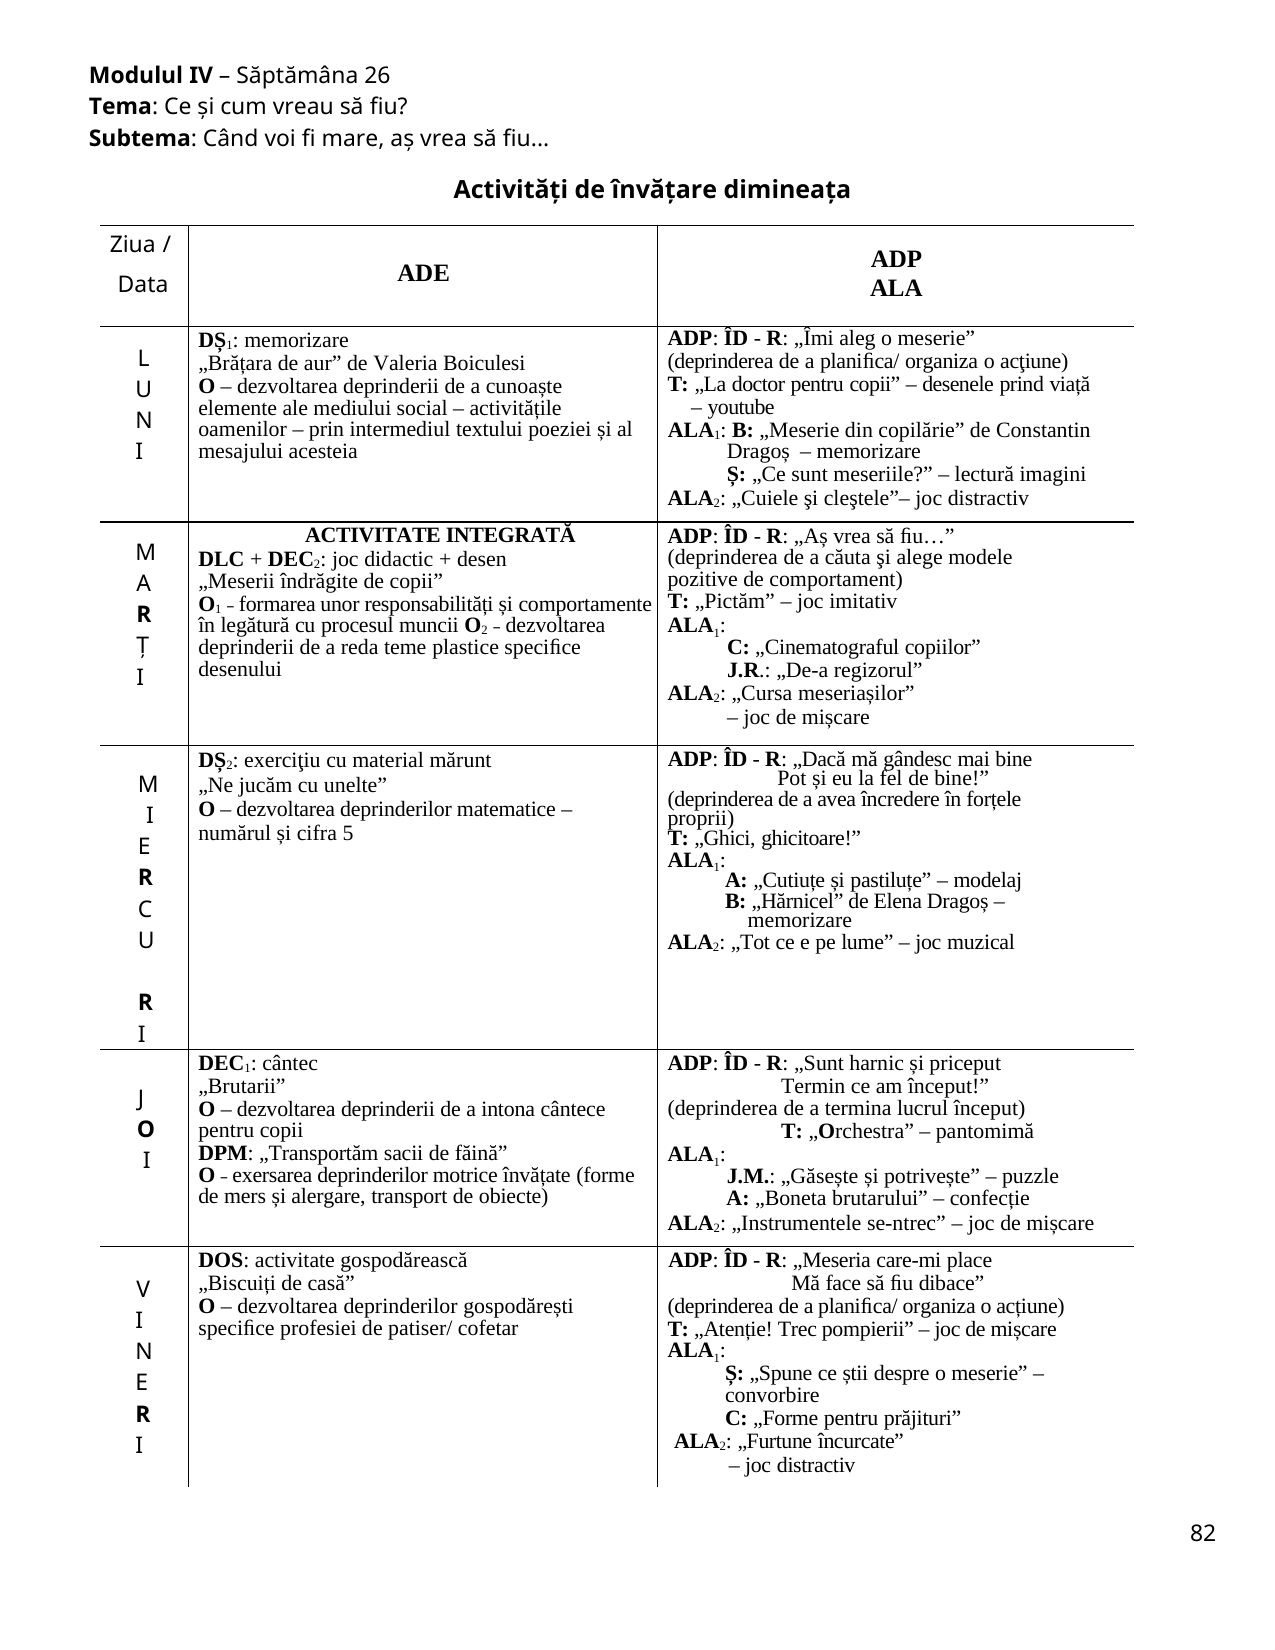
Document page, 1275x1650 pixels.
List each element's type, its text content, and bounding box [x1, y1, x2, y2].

table_header ADP ALA [658, 226, 1134, 326]
table_header ADE [189, 226, 657, 326]
table_cell DȘ2: exerciţiu cu material mărunt „Ne jucăm cu unelte” O – dezvoltarea deprinderilor matematice – numărul și cifra 5 [189, 746, 657, 1049]
table_header Ziua / Data [100, 226, 188, 326]
table_cell ADP: ÎD - R: „Meseria care-mi place Mă face să ﬁu dibace” (deprinderea de a planiﬁca/ organiza o acțiune) T: „Atenție! Trec pompierii” – joc de mișcare ALA1: Ș: „Spune ce știi despre o meserie” – convorbire C: „Forme pentru prăjituri” ALA2: „Furtune încurcate” – joc distractiv [658, 1247, 1134, 1487]
table_cell ADP: ÎD - R: „Îmi aleg o meserie” (deprinderea de a planiﬁca/ organiza o acţiune) T: „La doctor pentru copii” – desenele prind viață – youtube ALA1: B: „Meserie din copilărie” de Constantin Dragoș – memorizare Ș: „Ce sunt meseriile?” – lectură imagini ALA2: „Cuiele şi cleştele”– joc distractiv [658, 327, 1134, 521]
text Subtema: Când voi ﬁ mare, aș vrea să ﬁu... [89, 122, 1216, 153]
table_cell M I E R C U R I [100, 746, 188, 1049]
table_cell DEC1: cântec „Brutarii” O – dezvoltarea deprinderii de a intona cântece pentru copii DPM: „Transportăm sacii de făină” O ˗ exersarea deprinderilor motrice învățate (forme de mers și alergare, transport de obiecte) [189, 1050, 657, 1246]
table_cell M A R Ț I [100, 523, 188, 745]
text Activități de învățare dimineața [89, 172, 1216, 206]
table_cell ADP: ÎD - R: „Sunt harnic și priceput Termin ce am început!” (deprinderea de a termina lucrul început) T: „Orchestra” – pantomimă ALA1: J.M.: „Găsește și potrivește” – puzzle A: „Boneta brutarului” – confecție ALA2: „Instrumentele se-ntrec” – joc de mișcare [658, 1050, 1134, 1246]
table_cell V I N E R I [100, 1247, 188, 1487]
table_cell ADP: ÎD - R: „Aș vrea să ﬁu…” (deprinderea de a căuta şi alege modele pozitive de comportament) T: „Pictăm” – joc imitativ ALA1: C: „Cinematograful copiilor” J.R.: „De-a regizorul” ALA2: „Cursa meseriașilor” – joc de mișcare [658, 523, 1134, 745]
table_cell ACTIVITATE INTEGRATĂ DLC + DEC2: joc didactic + desen „Meserii îndrăgite de copii” O1 ˗ formarea unor responsabilități și comportamente în legătură cu procesul muncii O2 ˗ dezvoltarea deprinderii de a reda teme plastice speciﬁce desenului [189, 523, 657, 745]
table_cell DȘ1: memorizare „Brățara de aur” de Valeria Boiculesi O – dezvoltarea deprinderii de a cunoaște elemente ale mediului social – activitățile oamenilor – prin intermediul textului poeziei și al mesajului acesteia [189, 327, 657, 521]
table_cell ADP: ÎD - R: „Dacă mă gândesc mai bine Pot și eu la fel de bine!” (deprinderea de a avea încredere în forțele proprii) T: „Ghici, ghicitoare!” ALA1: A: „Cutiuțe și pastiluțe” – modelaj B: „Hărnicel” de Elena Dragoș – memorizare ALA2: „Tot ce e pe lume” – joc muzical [658, 746, 1134, 1049]
table_cell J O I [100, 1050, 188, 1246]
text Modulul IV – Săptămâna 26 [89, 59, 1205, 90]
table_cell DOS: activitate gospodărească „Biscuiți de casă” O – dezvoltarea deprinderilor gospodărești speciﬁce profesiei de patiser/ cofetar [189, 1247, 657, 1487]
text Tema: Ce și cum vreau să fiu? [89, 90, 1205, 122]
table_cell L U N I [100, 327, 188, 521]
